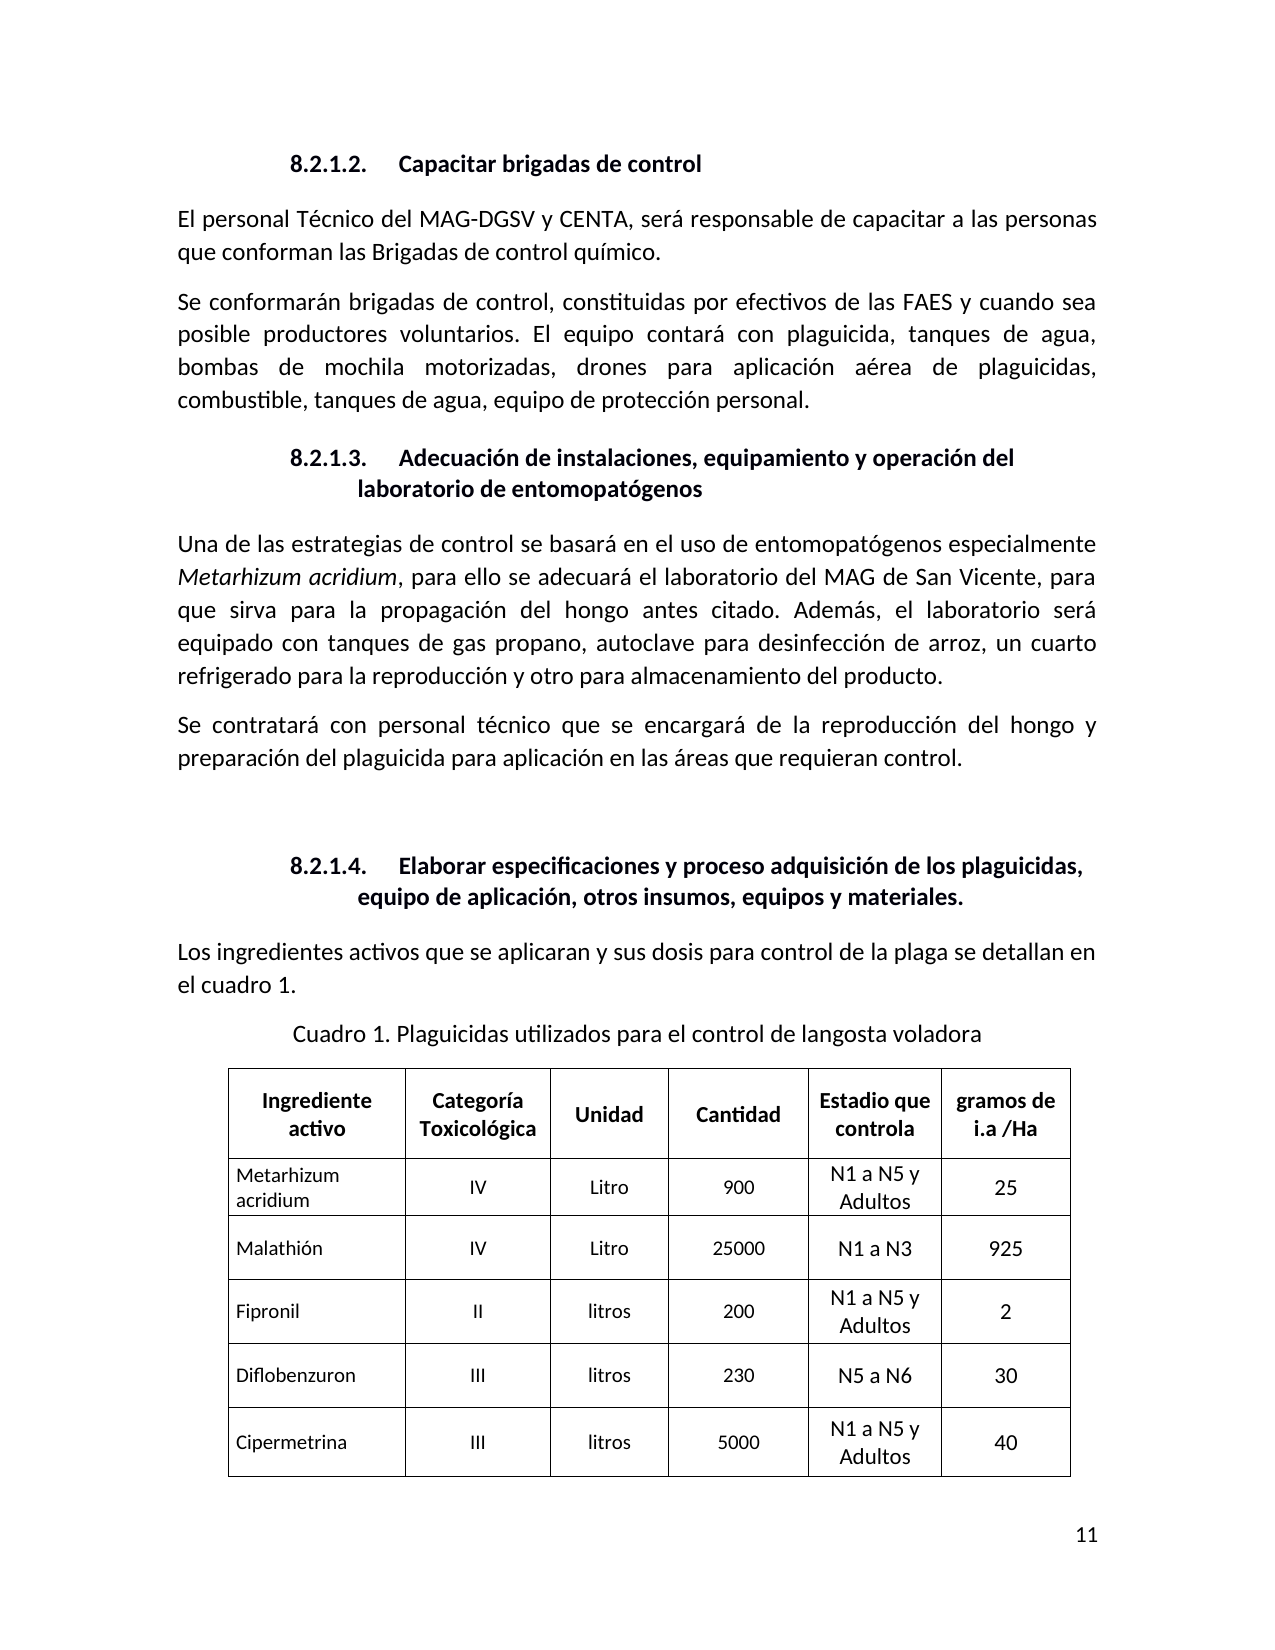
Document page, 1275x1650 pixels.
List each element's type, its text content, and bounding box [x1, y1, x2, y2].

table_cell 25000 [669, 1216, 808, 1279]
table_cell III [406, 1408, 550, 1476]
table_cell III [406, 1344, 550, 1407]
subtitle Adecuación de instalaciones, equipamiento y operación del laboratorio de entomopatógenos [290, 442, 1098, 503]
table_cell N1 a N5 y Adultos [809, 1280, 941, 1343]
table_cell N1 a N3 [809, 1216, 941, 1279]
table_header gramos de i.a /Ha [942, 1069, 1070, 1158]
table_cell 25 [942, 1159, 1070, 1215]
table_header Unidad [551, 1069, 668, 1158]
table_header Cantidad [669, 1069, 808, 1158]
table_cell Malathión [229, 1216, 405, 1279]
text Una de las estrategias de control se basará en el uso de entomopatógenos especialmente Metarhizum acridium, para ello se adecuará el laboratorio del MAG de San Vicente, para que sirva para la propagación del hongo antes citado. Además, el laboratorio será equipado con tanques de gas propano, autoclave para desinfección de arroz, un cuarto refrigerado para la reproducción y otro para almacenamiento del producto. [177, 528, 1098, 691]
text Se contratará con personal técnico que se encargará de la reproducción del hongo y preparación del plaguicida para aplicación en las áreas que requieran control. [177, 710, 1098, 773]
table_cell 230 [669, 1344, 808, 1407]
table_cell Fipronil [229, 1280, 405, 1343]
subtitle Elaborar especificaciones y proceso adquisición de los plaguicidas, equipo de aplicación, otros insumos, equipos y materiales. [290, 850, 1098, 911]
table_cell litros [551, 1344, 668, 1407]
table_cell 30 [942, 1344, 1070, 1407]
table_cell litros [551, 1280, 668, 1343]
table_cell Litro [551, 1159, 668, 1215]
table_header Ingrediente activo [229, 1069, 405, 1158]
text El personal Técnico del MAG-DGSV y CENTA, será responsable de capacitar a las personas que conforman las Brigadas de control químico. [177, 203, 1098, 267]
table_cell N1 a N5 y Adultos [809, 1159, 941, 1215]
table_cell 200 [669, 1280, 808, 1343]
table_cell Litro [551, 1216, 668, 1279]
table_cell N5 a N6 [809, 1344, 941, 1407]
table_cell N1 a N5 y Adultos [809, 1408, 941, 1476]
table_header Categoría Toxicológica [406, 1069, 550, 1158]
table_cell 40 [942, 1408, 1070, 1476]
table_header Estadio que controla [809, 1069, 941, 1158]
table_cell 2 [942, 1280, 1070, 1343]
table_cell II [406, 1280, 550, 1343]
table_cell litros [551, 1408, 668, 1476]
table_cell IV [406, 1159, 550, 1215]
table_cell 900 [669, 1159, 808, 1215]
table_cell Metarhizum acridium [229, 1159, 405, 1215]
text Se conformarán brigadas de control, constituidas por efectivos de las FAES y cuando sea posible productores voluntarios. El equipo contará con plaguicida, tanques de agua, bombas de mochila motorizadas, drones para aplicación aérea de plaguicidas, combustible, tanques de agua, equipo de protección personal. [177, 286, 1098, 415]
text Los ingredientes activos que se aplicaran y sus dosis para control de la plaga se detallan en el cuadro 1. [177, 936, 1098, 999]
table_cell Diflobenzuron [229, 1344, 405, 1407]
table_cell IV [406, 1216, 550, 1279]
table_cell 925 [942, 1216, 1070, 1279]
table_cell 5000 [669, 1408, 808, 1476]
subtitle Capacitar brigadas de control [290, 148, 1098, 178]
text Cuadro 1. Plaguicidas utilizados para el control de langosta voladora [177, 1019, 1098, 1049]
table_cell Cipermetrina [229, 1408, 405, 1476]
